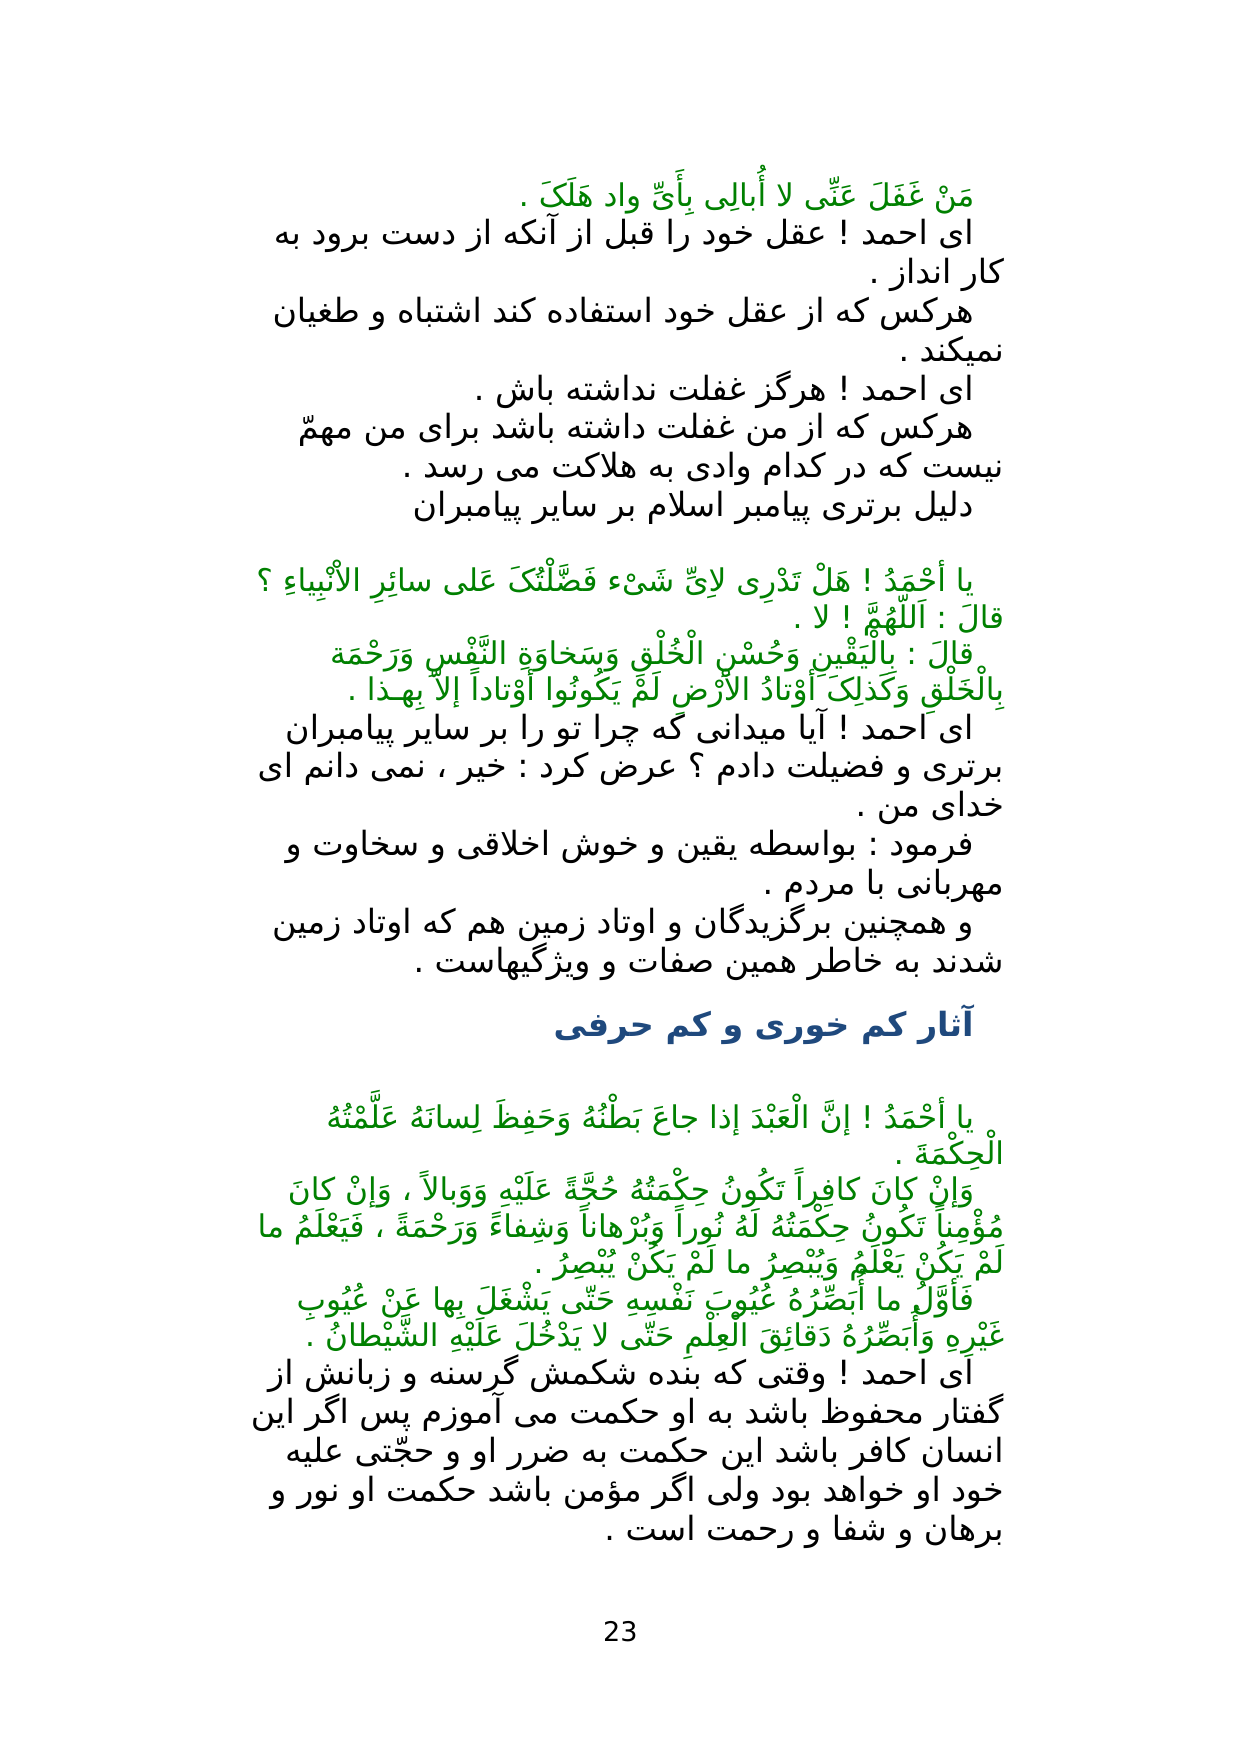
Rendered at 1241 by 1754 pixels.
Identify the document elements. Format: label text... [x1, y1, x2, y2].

text هرکس که از من غفلت داشته باشد برای من مهمّ نیست که در کدام وادی به هلاکت می رسد . [236, 408, 1004, 486]
text یا أحْمَدُ ! إنَّ الْعَبْدَ إذا جاعَ بَطْنُهُ وَحَفِظَ لِسانَهُ عَلَّمْتُهُ الْحِکْمَةَ . [236, 1099, 1004, 1172]
text وَإنْ کانَ کافِراً تَکُونُ حِکْمَتُهُ حُجَّةً عَلَیْهِ وَوَبالاً ، وَإنْ کانَ مُؤْمِناً تَکُونُ حِکْمَتُهُ لَهُ نُوراً وَبُرْهاناً وَشِفاءً وَرَحْمَةً ، فَیَعْلَمُ ما لَمْ یَکُنْ یَعْلَمُ وَیُبْصِرُ ما لَمْ یَکُنْ یُبْصِرُ . [236, 1172, 1004, 1281]
text فَأوَّلُ ما أُبَصِّرُهُ عُیُوبَ نَفْسِهِ حَتّی یَشْغَلَ بِها عَنْ عُیُوبِ غَیْرِهِ وَأُبَصِّرُهُ دَقائِقَ الْعِلْمِ حَتّی لا یَدْخُلَ عَلَیْهِ الشَّیْطانُ . [236, 1281, 1004, 1353]
text ای احمد ! عقل خود را قبل از آنکه از دست برود به کار انداز . [236, 213, 1004, 291]
text قالَ : بِالْیَقْینِ وَحُسْنِ الْخُلْقِ وَسَخاوَةِ النَّفْسِ وَرَحْمَة بِالْخَلْقِ وَکَذلِکَ أوْتادُ الاْرْضِ لَمْ یَکُونُوا أوْتاداً إلاّ بِهـذا . [236, 635, 1004, 708]
text دلیل برتری پیامبر اسلام بر سایر پیامبران [236, 486, 1004, 524]
text هرکس که از عقل خود استفاده کند اشتباه و طغیان نمیکند . [236, 291, 1004, 369]
text ای احمد ! آیا میدانی که چرا تو را بر سایر پیامبران برتری و فضیلت دادم ؟ عرض کرد : خیر ، نمی دانم ای خدای من . [236, 708, 1004, 825]
text مَنْ غَفَلَ عَنِّی لا أُبالِی بِأَیِّ واد هَلَکَ . [236, 177, 1004, 213]
text ای احمد ! هرگز غفلت نداشته باش . [236, 369, 1004, 408]
text فرمود : بواسطه یقین و خوش اخلاقی و سخاوت و مهربانی با مردم . [236, 825, 1004, 902]
subtitle آثار کم خوری و کم حرفی [236, 1005, 1004, 1044]
text یا أحْمَدُ ! هَلْ تَدْرِی لاِیِّ شَیْء فَضَّلْتُکَ عَلی سائِرِ الاْنْبِیاءِ ؟ قالَ : اَللّهُمَّ ! لا . [236, 563, 1004, 635]
text ای احمد ! وقتی که بنده شکمش گرسنه و زبانش از گفتار محفوظ باشد به او حکمت می آموزم پس اگر این انسان کافر باشد این حکمت به ضرر او و حجّتی علیه خود او خواهد بود ولی اگر مؤمن باشد حکمت او نور و برهان و شفا و رحمت است . [236, 1353, 1004, 1548]
text و همچنین برگزیدگان و اوتاد زمین هم که اوتاد زمین شدند به خاطر همین صفات و ویژگیهاست . [236, 902, 1004, 980]
